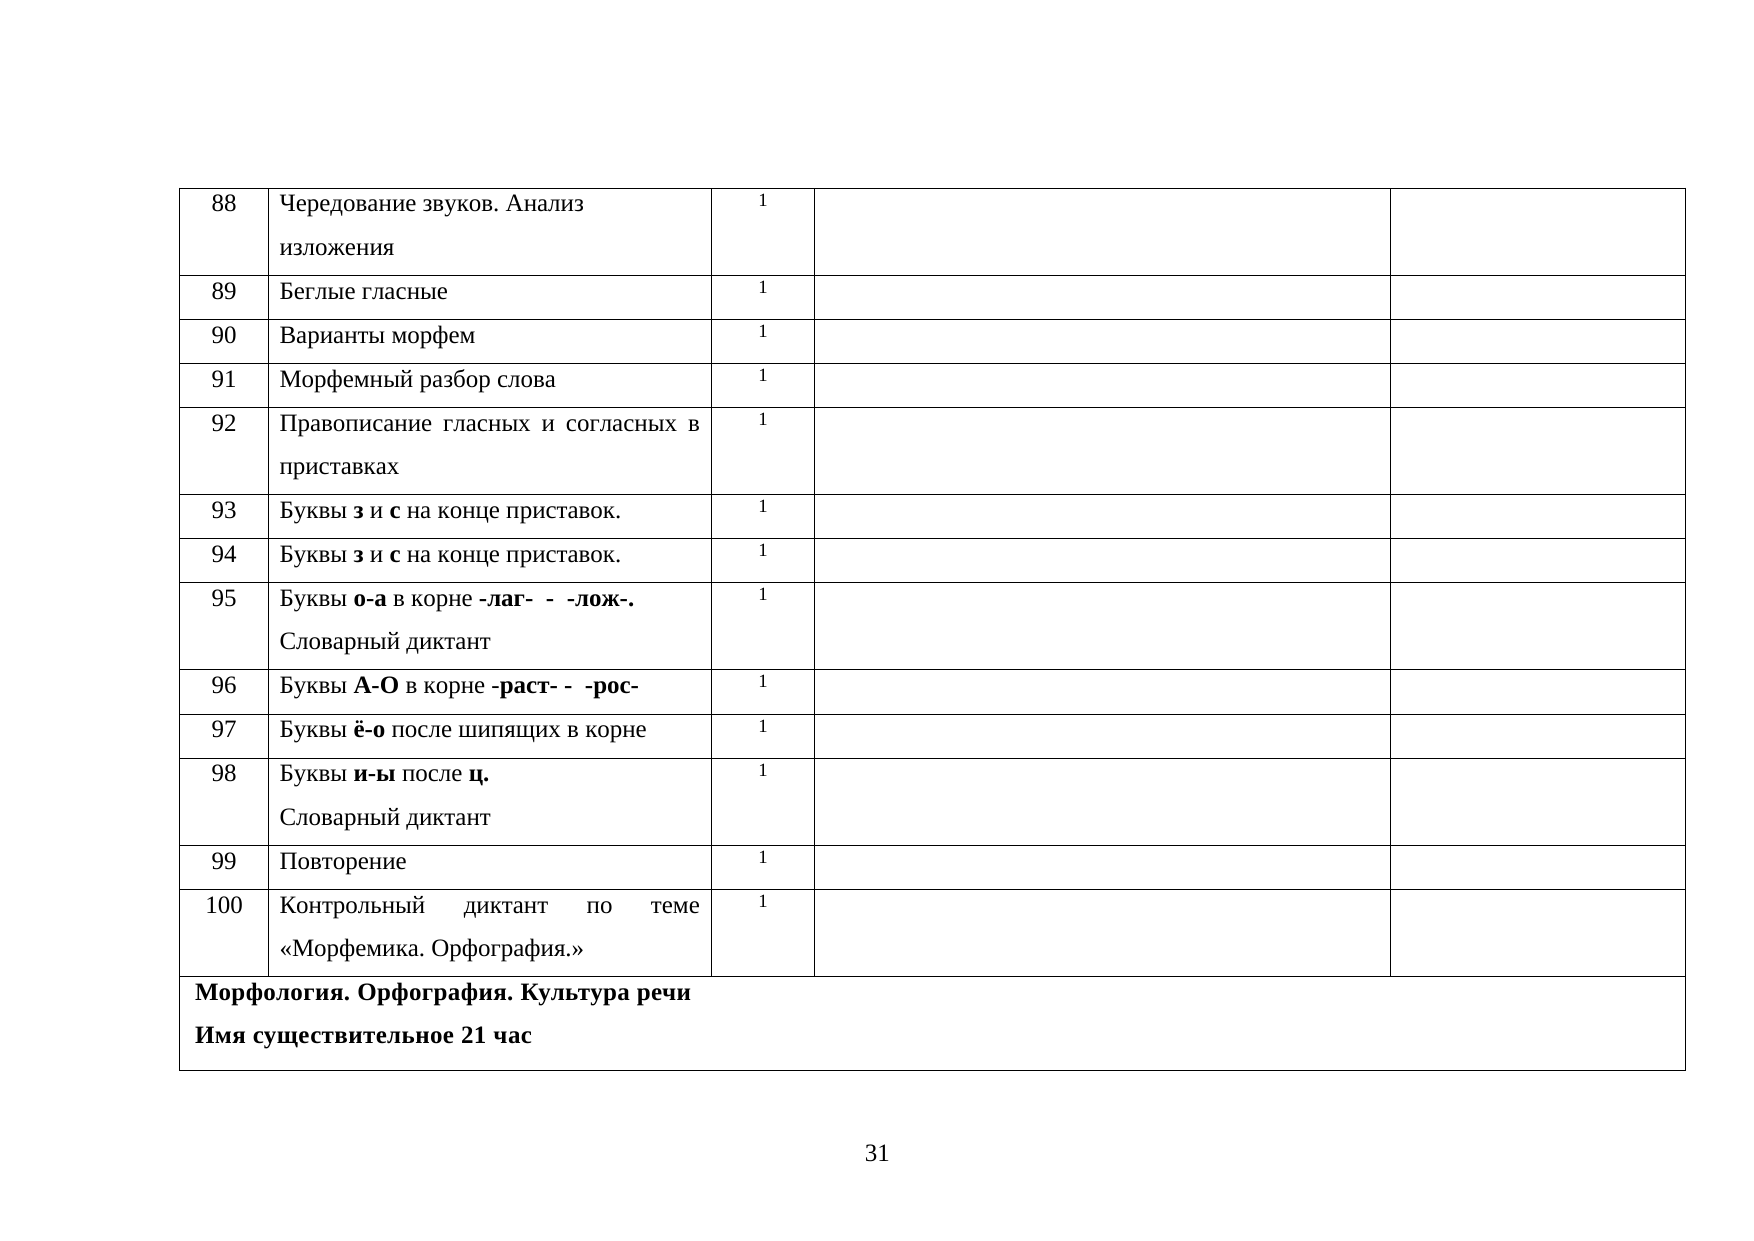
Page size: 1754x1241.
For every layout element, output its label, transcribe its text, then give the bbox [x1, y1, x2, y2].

table_cell Буквы з и с на конце приставок. [269, 495, 711, 538]
table_cell [815, 189, 1390, 275]
table_cell [815, 495, 1390, 538]
table_cell [815, 583, 1390, 669]
table_cell [1391, 408, 1685, 494]
table_cell 1 [712, 189, 814, 275]
table_cell Контрольный диктант по теме «Морфемика. Орфография.» [269, 890, 711, 976]
table_cell 1 [712, 583, 814, 669]
table_cell [815, 364, 1390, 407]
table_cell 1 [712, 320, 814, 363]
table_cell [815, 759, 1390, 845]
table_cell Буквы и-ы после ц. Словарный диктант [269, 759, 711, 845]
table_cell 1 [712, 715, 814, 757]
table_cell [1391, 320, 1685, 363]
table_cell 1 [712, 846, 814, 889]
table_cell 94 [180, 539, 268, 582]
table_cell 97 [180, 715, 268, 757]
table_cell 95 [180, 583, 268, 669]
table_cell [815, 276, 1390, 319]
table_cell [815, 408, 1390, 494]
table_cell 91 [180, 364, 268, 407]
table_cell 92 [180, 408, 268, 494]
table_cell [1391, 846, 1685, 889]
table_cell [815, 539, 1390, 582]
table_cell 93 [180, 495, 268, 538]
table_cell [815, 320, 1390, 363]
table_cell Правописание гласных и согласных в приставках [269, 408, 711, 494]
table_cell [1391, 715, 1685, 757]
table_cell [1391, 189, 1685, 275]
table_cell [1391, 495, 1685, 538]
table_cell Буквы А-О в корне -раст- - -рос- [269, 670, 711, 713]
table_cell 1 [712, 408, 814, 494]
table_cell [1391, 364, 1685, 407]
table_cell 96 [180, 670, 268, 713]
table_cell [1391, 670, 1685, 713]
table_cell 90 [180, 320, 268, 363]
table_cell 88 [180, 189, 268, 275]
table_cell Морфемный разбор слова [269, 364, 711, 407]
table_cell [1391, 759, 1685, 845]
table_cell [815, 670, 1390, 713]
table_cell [1391, 276, 1685, 319]
table_cell Морфология. Орфография. Культура речи Имя существительное 21 час [180, 977, 1685, 1070]
table_cell Чередование звуков. Анализ изложения [269, 189, 711, 275]
table_cell 100 [180, 890, 268, 976]
table_cell Варианты морфем [269, 320, 711, 363]
table_cell [815, 846, 1390, 889]
table_cell 1 [712, 759, 814, 845]
table_cell 1 [712, 670, 814, 713]
table_cell 1 [712, 276, 814, 319]
table_cell 1 [712, 364, 814, 407]
table_cell [815, 715, 1390, 757]
table_cell Повторение [269, 846, 711, 889]
table_cell 1 [712, 539, 814, 582]
table_cell Буквы з и с на конце приставок. [269, 539, 711, 582]
table_cell [1391, 583, 1685, 669]
table_cell Буквы ё-о после шипящих в корне [269, 715, 711, 757]
table_cell Беглые гласные [269, 276, 711, 319]
table_cell 1 [712, 495, 814, 538]
table_cell 99 [180, 846, 268, 889]
table_cell Буквы о-а в корне -лаг- - -лож-. Словарный диктант [269, 583, 711, 669]
table_cell 89 [180, 276, 268, 319]
table_cell [1391, 890, 1685, 976]
table_cell 1 [712, 890, 814, 976]
table_cell [815, 890, 1390, 976]
table_cell [1391, 539, 1685, 582]
table_cell 98 [180, 759, 268, 845]
